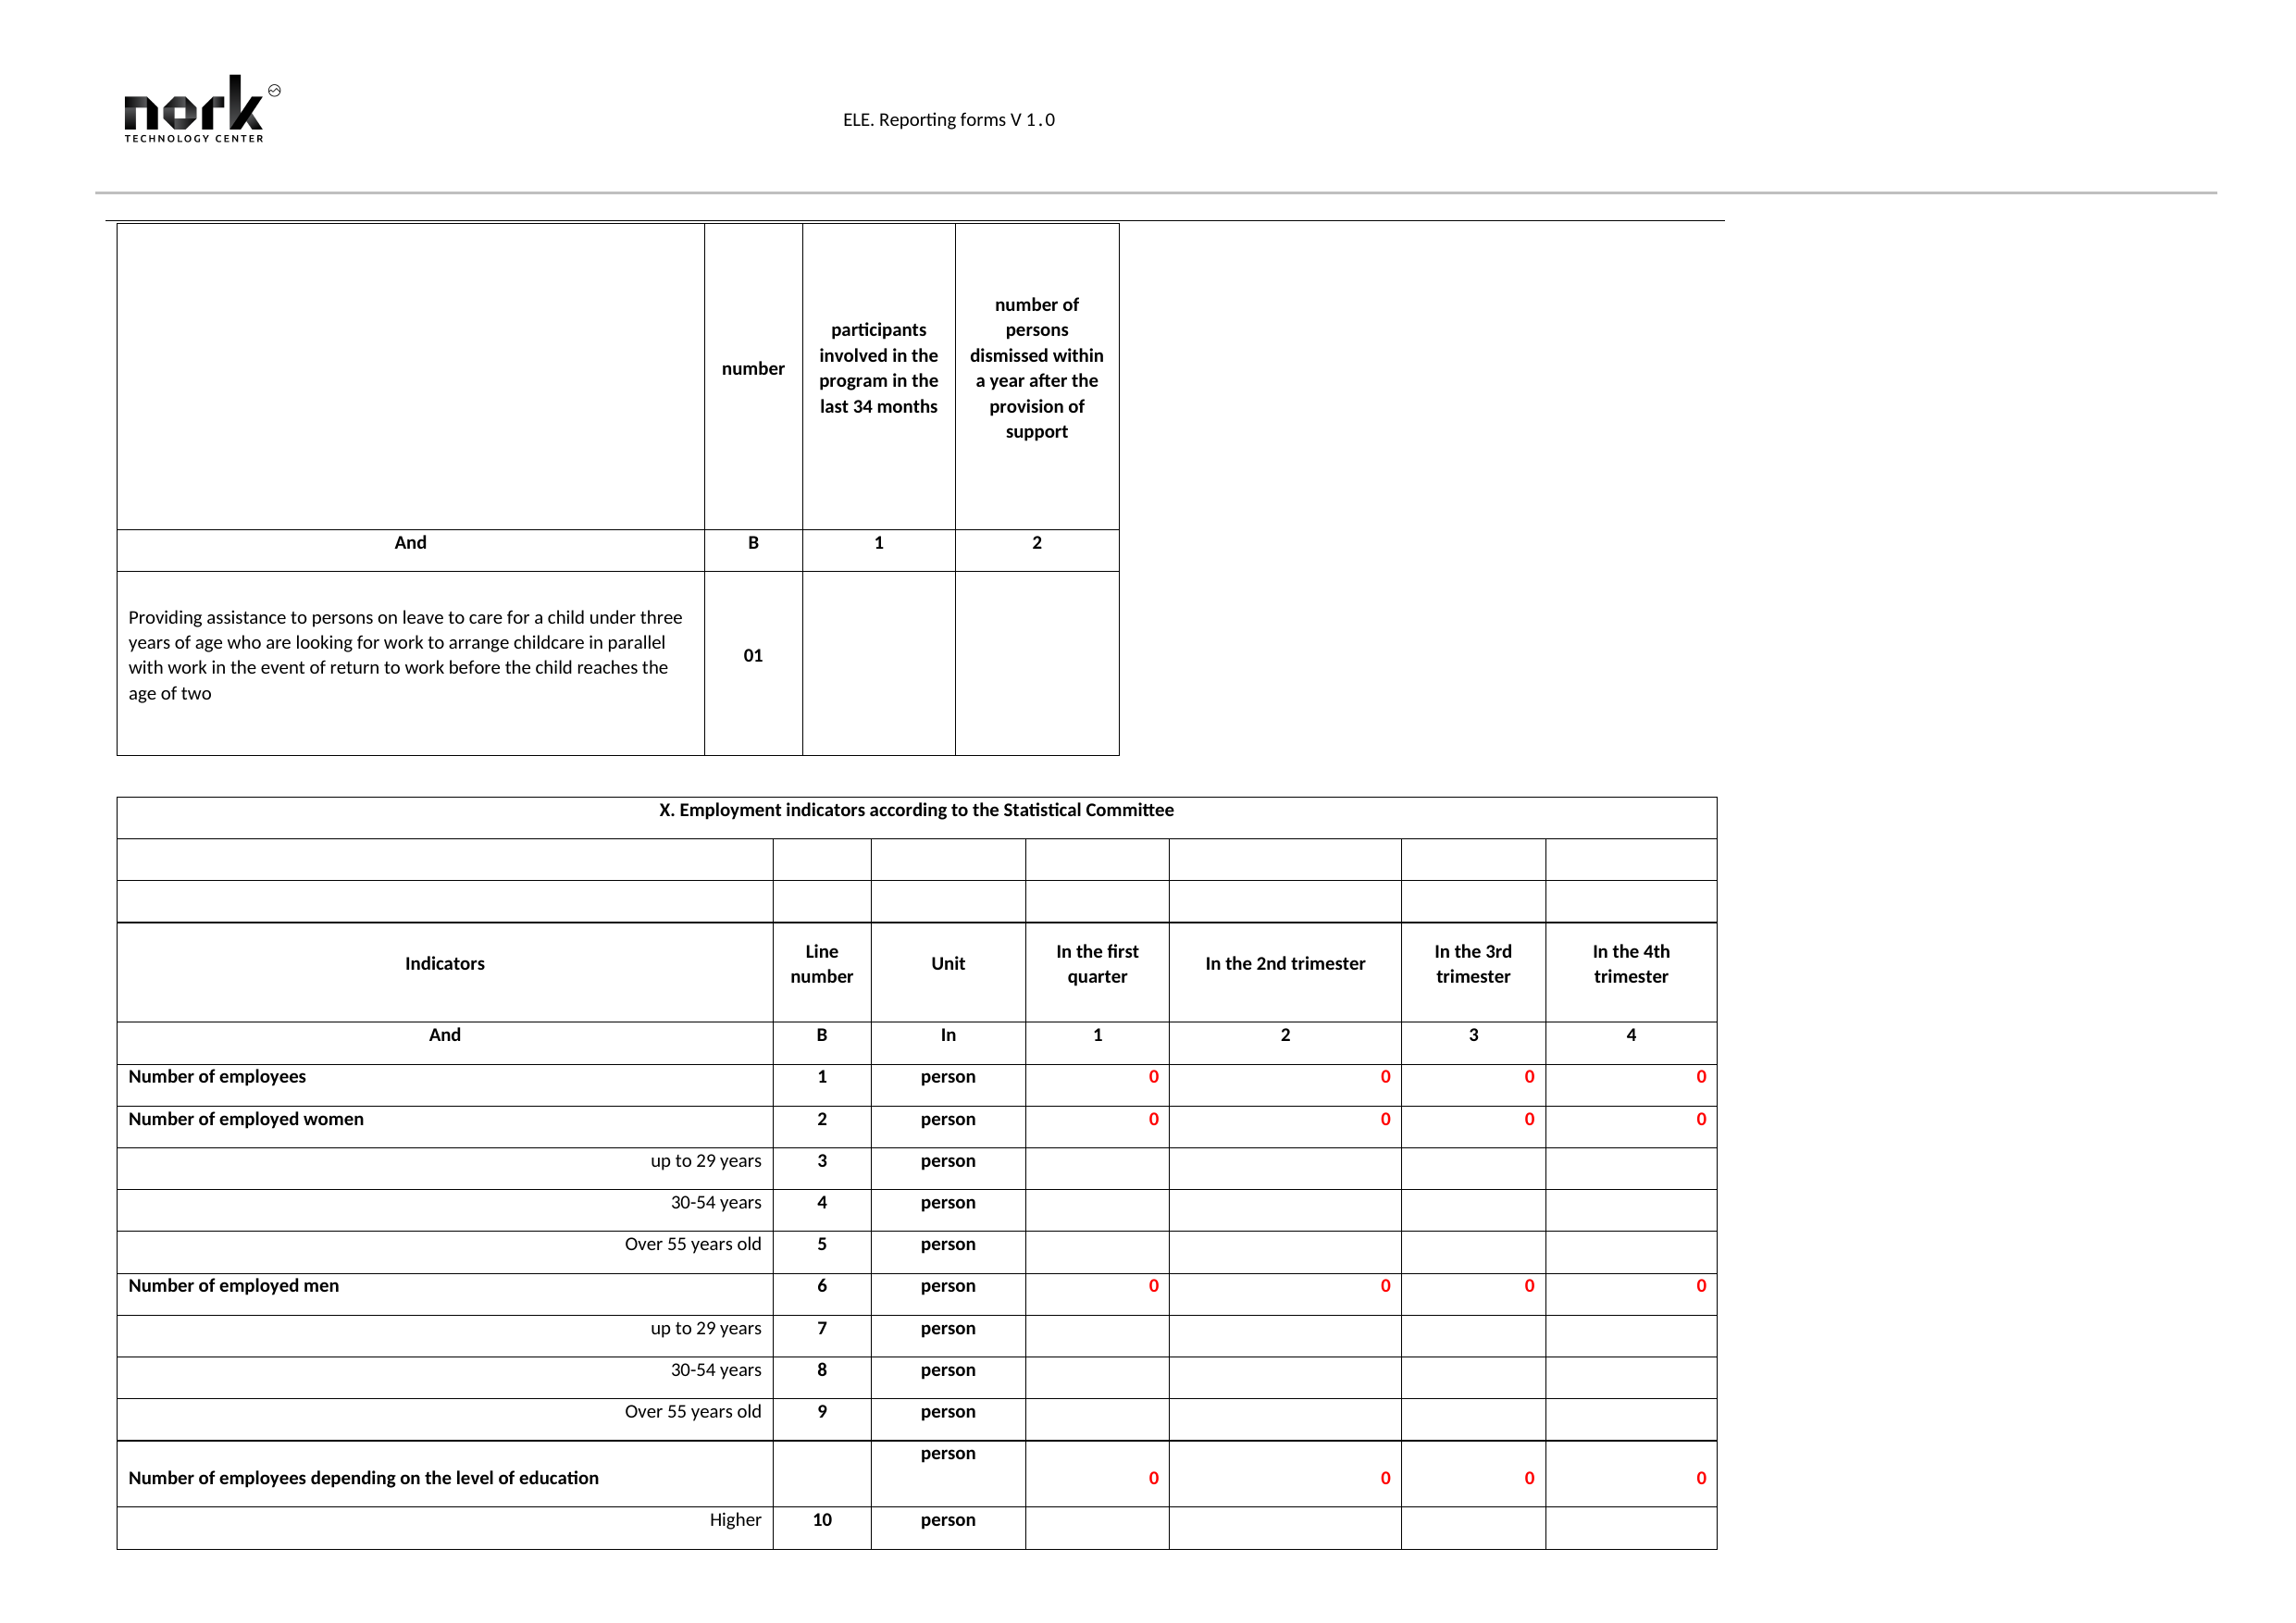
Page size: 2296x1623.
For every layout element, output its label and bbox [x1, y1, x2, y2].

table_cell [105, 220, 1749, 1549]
picture [122, 72, 282, 145]
